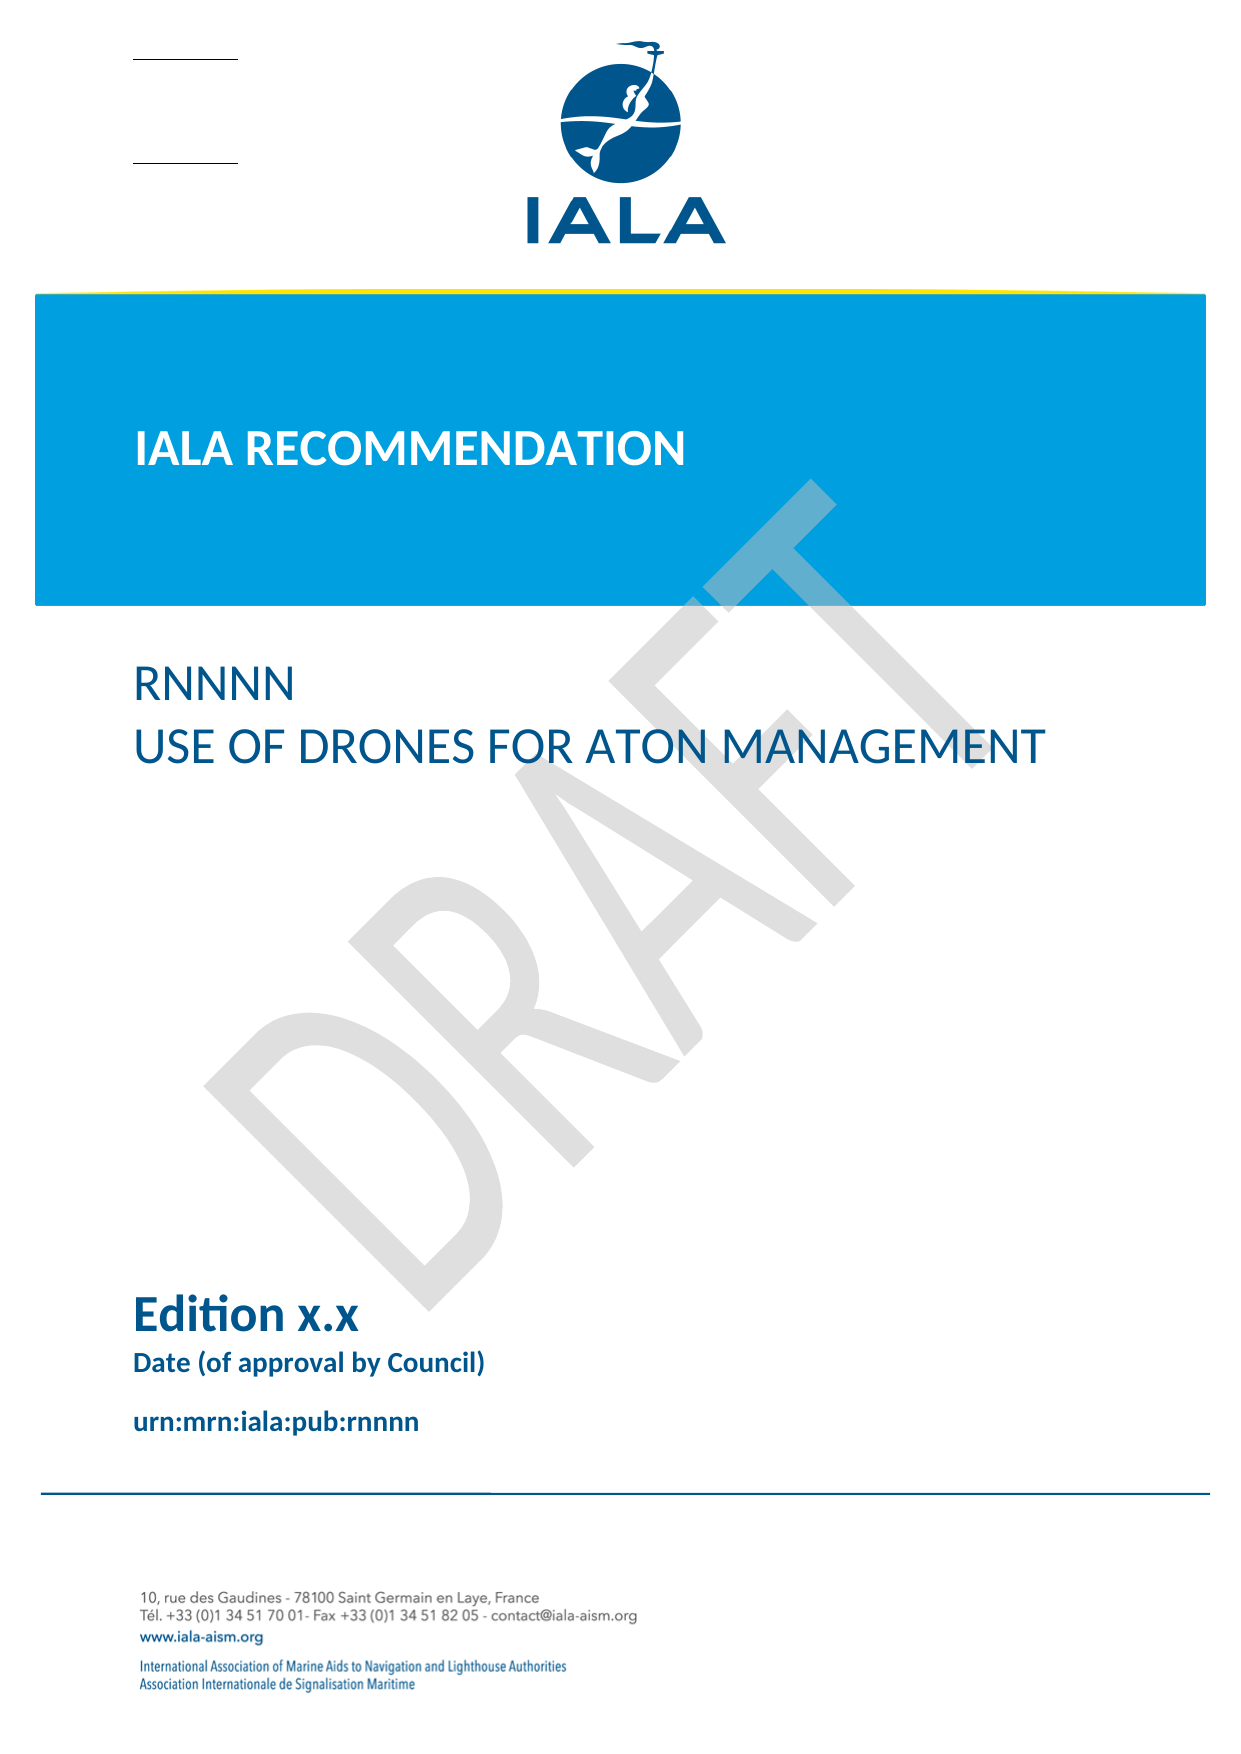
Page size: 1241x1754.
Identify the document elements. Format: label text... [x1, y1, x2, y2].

text urn:mrn:iala:pub:rnnnn [133, 1403, 1107, 1438]
picture [472, 29, 769, 266]
picture [733, 606, 812, 610]
text Date (of approval by Council) [133, 1344, 1107, 1380]
picture [31, 289, 1207, 610]
picture [853, 605, 1207, 610]
text Edition x.x [133, 1281, 1107, 1344]
table_header IALA Recommendation [40, 297, 1014, 604]
picture [134, 1587, 668, 1707]
text use of drones for aton MANAGEMENT [133, 713, 1107, 777]
picture [704, 606, 724, 610]
text Rnnnn [133, 649, 1107, 713]
